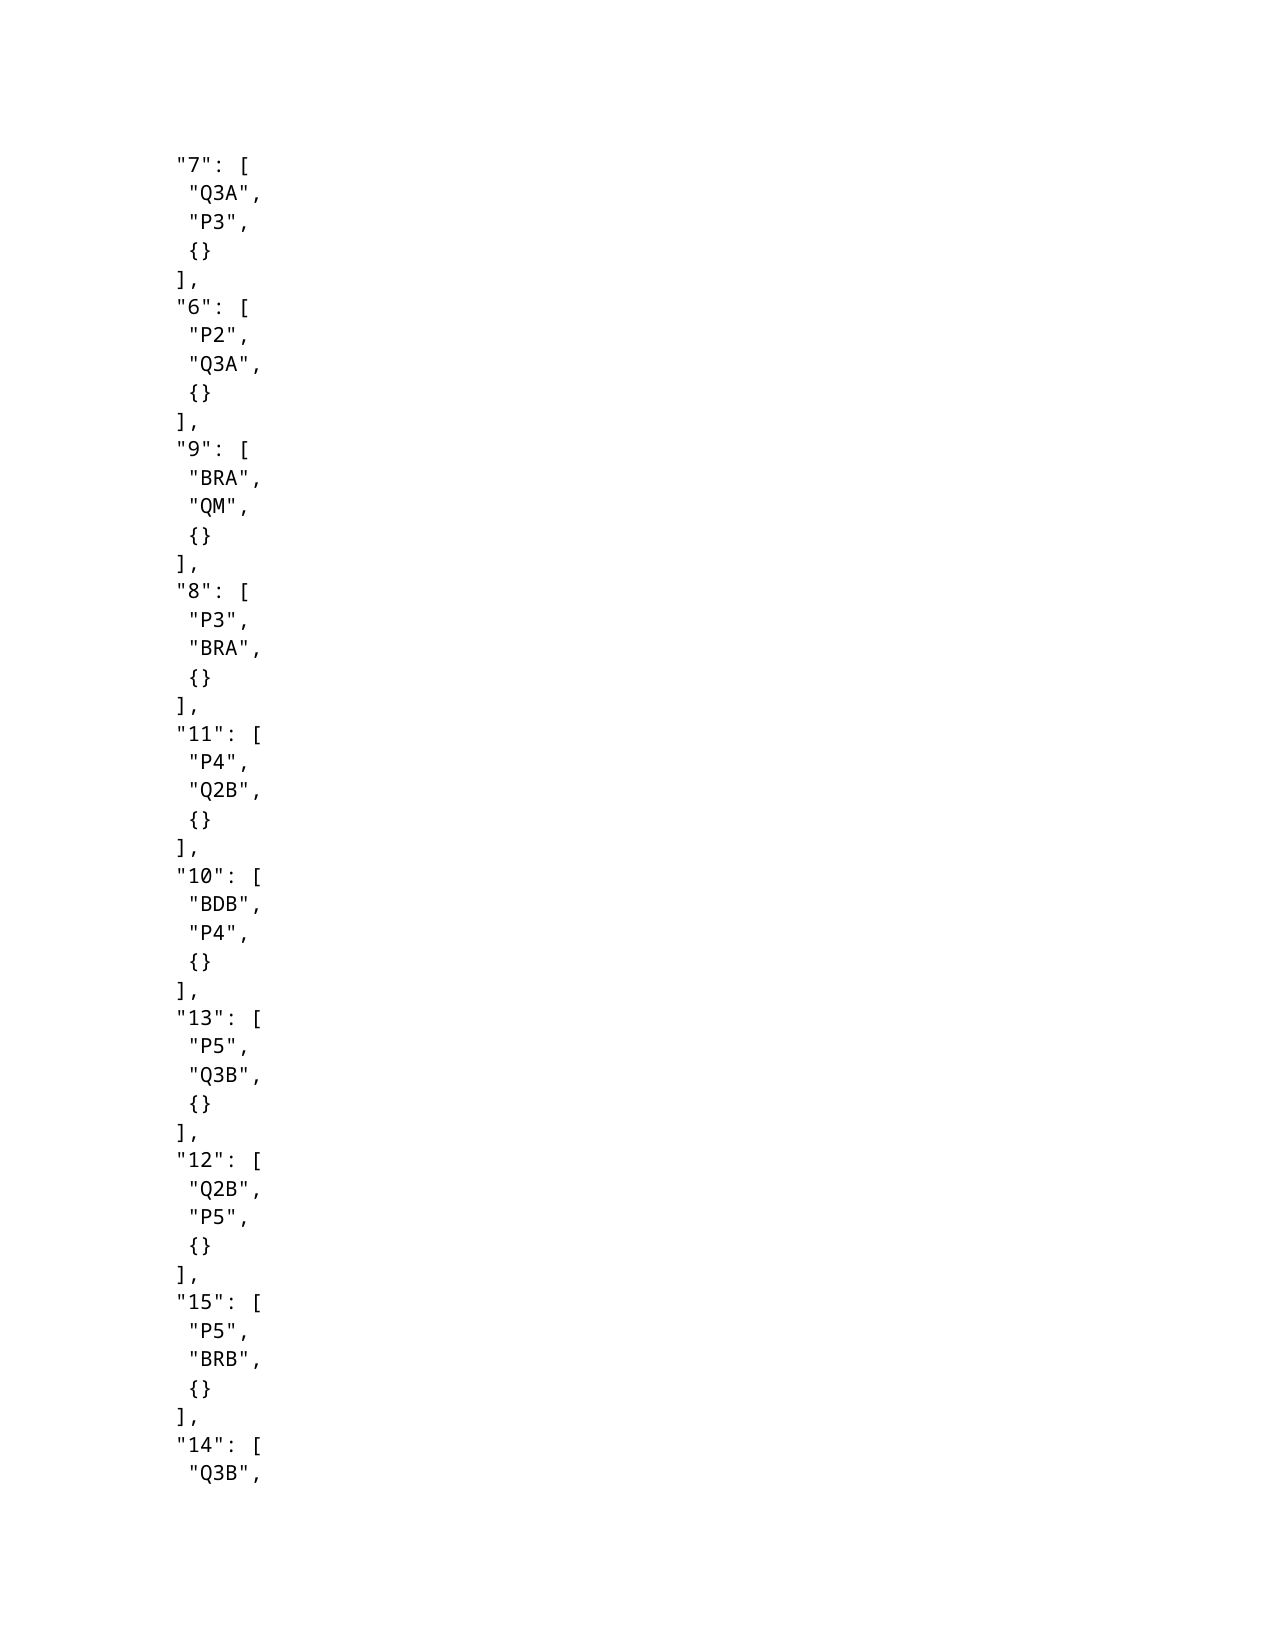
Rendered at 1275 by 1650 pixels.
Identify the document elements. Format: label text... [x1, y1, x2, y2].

text ], [150, 264, 1125, 292]
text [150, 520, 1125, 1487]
text "9": [ [150, 434, 1125, 463]
text "6": [ [150, 292, 1125, 321]
text ], [150, 406, 1125, 434]
text "BRA", [150, 463, 1125, 491]
text {} [150, 235, 1125, 264]
text "P3", [150, 207, 1125, 235]
text "Q3A", [150, 178, 1125, 207]
text "P2", [150, 321, 1125, 349]
text "Q3A", [150, 349, 1125, 377]
text {} [150, 377, 1125, 406]
text "QM", [150, 491, 1125, 520]
text "7": [ [150, 150, 1125, 178]
